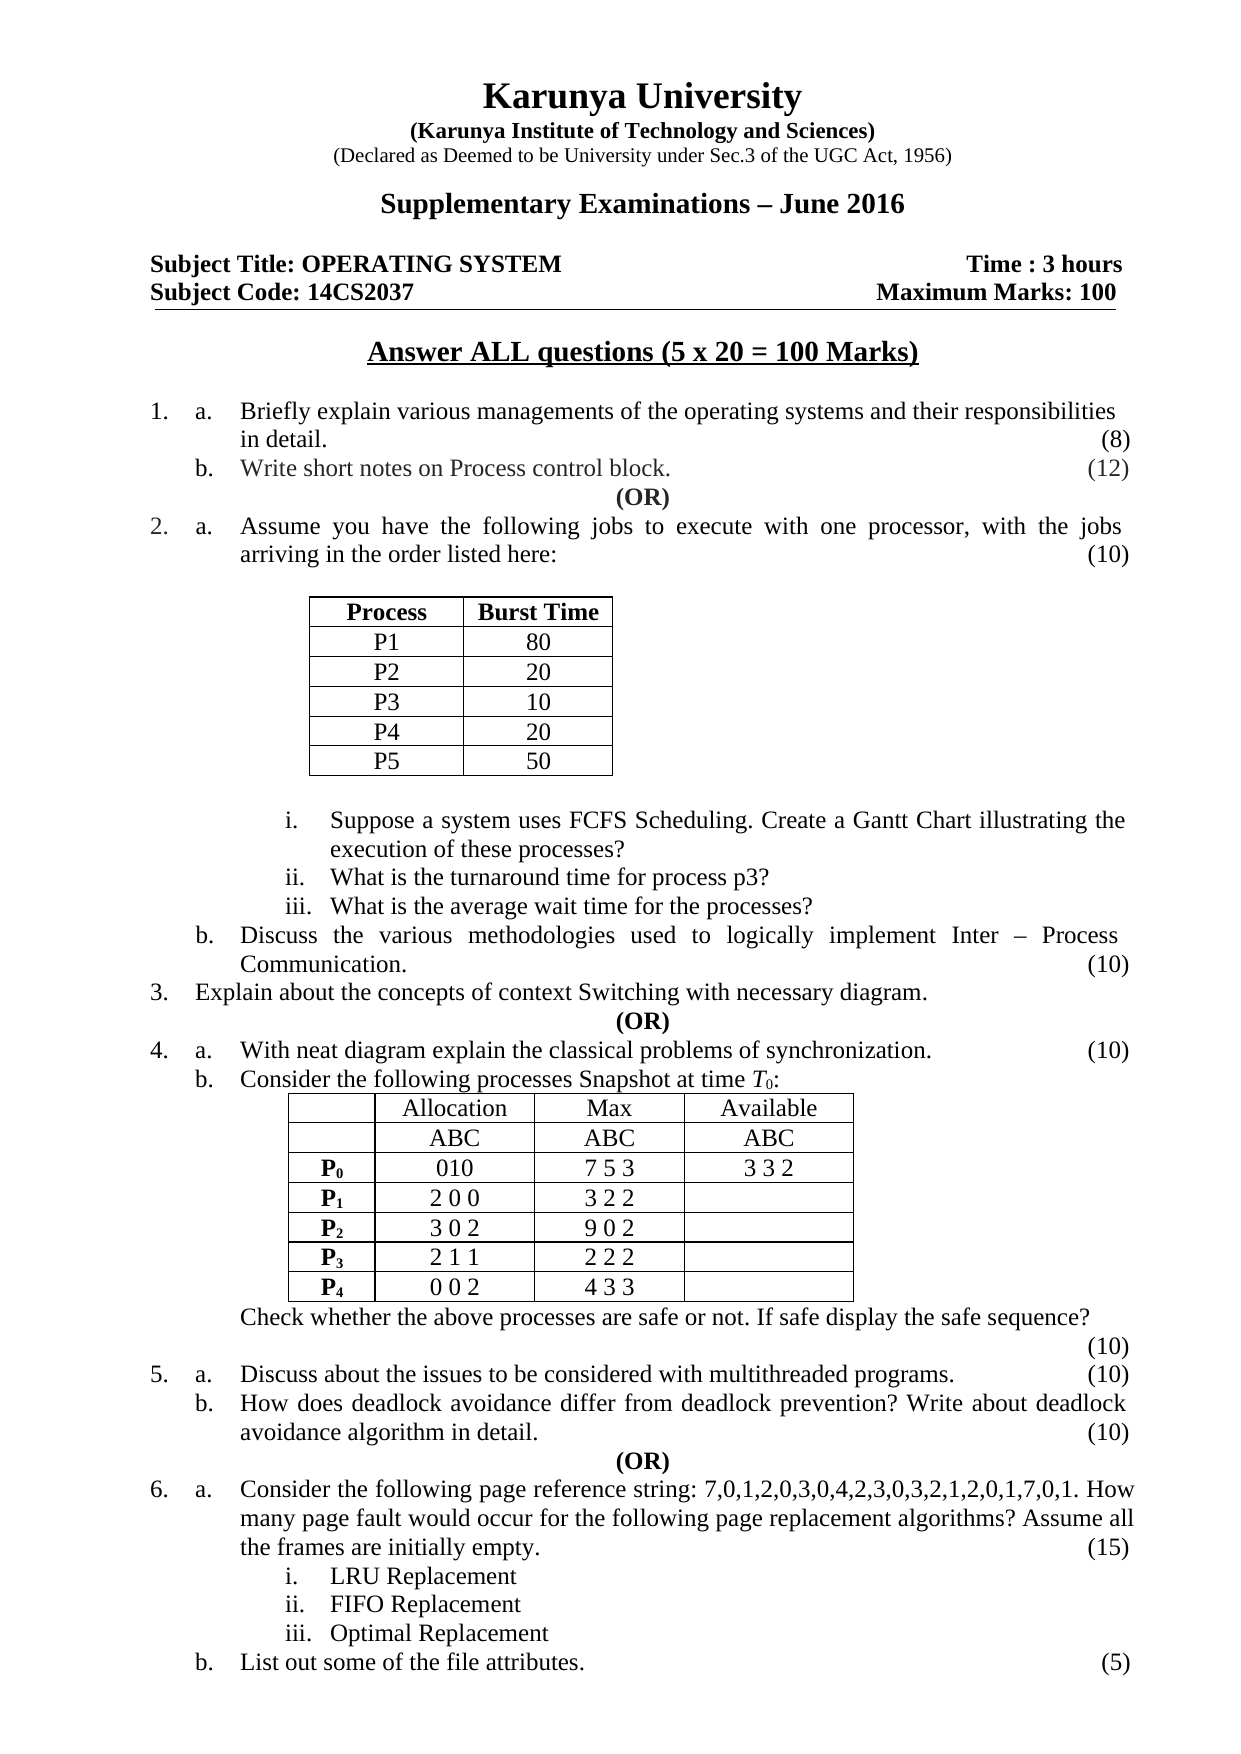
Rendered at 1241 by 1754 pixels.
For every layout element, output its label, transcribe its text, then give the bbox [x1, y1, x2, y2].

table_header Allocation [376, 1094, 534, 1122]
table_cell 10 [464, 687, 612, 716]
text 3. Explain about the concepts of context Switching with necessary diagram. [150, 977, 1135, 1006]
text ii. FIFO Replacement [240, 1589, 1135, 1618]
text 6. a. Consider the following page reference string: 7,0,1,2,0,3,0,4,2,3,0,3,2,1,2,0,1,7,0,1. How many page fault would occur for the following page replacement algorithms? Assume all the frames are initially empty. (15) [150, 1474, 1135, 1561]
table_cell 20 [464, 657, 612, 686]
text (OR) [150, 482, 1135, 511]
table_cell P2 [310, 657, 463, 686]
table_cell ABC [685, 1123, 853, 1152]
text Check whether the above processes are safe or not. If safe display the safe sequence? [240, 1302, 1135, 1331]
text i. LRU Replacement [150, 1561, 1135, 1589]
table_cell P2 [289, 1213, 374, 1241]
table_cell P4 [310, 717, 463, 745]
table_cell 010 [376, 1153, 534, 1182]
title b. Consider the following processes Snapshot at time T0: [150, 1064, 1135, 1092]
table_cell P3 [289, 1243, 374, 1271]
text Answer ALL questions (5 x 20 = 100 Marks) [150, 334, 1135, 368]
table_cell 2 0 0 [376, 1183, 534, 1212]
text b. Discuss the various methodologies used to logically implement Inter – Process Communication. (10) [195, 920, 1135, 977]
table_header Max [535, 1094, 684, 1122]
table_cell 2 1 1 [376, 1243, 534, 1271]
table_header Process [310, 598, 463, 626]
table_cell 2 2 2 [535, 1243, 684, 1271]
table_cell 4 3 3 [535, 1272, 684, 1301]
text University [150, 74, 1135, 117]
table_cell 3 2 2 [535, 1183, 684, 1212]
list 2. a. Assume you have the following jobs to execute with one processor, with the jobs arriving in the order listed here: (10) [150, 511, 1135, 568]
table_cell [685, 1272, 853, 1301]
text (10) [240, 1331, 1135, 1359]
table_cell ABC [535, 1123, 684, 1152]
text (OR) [150, 1006, 1135, 1035]
text (OR) [150, 1446, 1135, 1474]
table_cell 0 0 2 [376, 1272, 534, 1301]
text iii. Optimal Replacement [240, 1618, 1135, 1647]
table_cell [685, 1243, 853, 1271]
table_cell P1 [310, 627, 463, 656]
list ii. What is the turnaround time for process p3? [240, 862, 1135, 891]
table_cell 80 [464, 627, 612, 656]
table_cell ABC [376, 1123, 534, 1152]
table_cell [685, 1213, 853, 1241]
table_cell 50 [464, 746, 612, 775]
text 4. a. With neat diagram explain the classical problems of synchronization. (10) [150, 1035, 1135, 1064]
table_cell P1 [289, 1183, 374, 1212]
table_cell P3 [310, 687, 463, 716]
text b. How does deadlock avoidance differ from deadlock prevention? Write about deadlock avoidance algorithm in detail. (10) [150, 1388, 1135, 1446]
table_header Burst Time [464, 598, 612, 626]
text Supplementary Examinations – June 2016 [150, 186, 1135, 220]
table_cell P0 [289, 1153, 374, 1182]
table_cell [685, 1183, 853, 1212]
text (Declared as Deemed to be University under Sec.3 of the UGC Act, 1956) [150, 143, 1135, 167]
table_cell 9 0 2 [535, 1213, 684, 1241]
table_cell 7 5 3 [535, 1153, 684, 1182]
table_cell 3 0 2 [376, 1213, 534, 1241]
text 5. a. Discuss about the issues to be considered with multithreaded programs. (10) [150, 1359, 1135, 1388]
table_cell 20 [464, 717, 612, 745]
table_header [289, 1094, 374, 1122]
table_cell P4 [289, 1272, 374, 1301]
title Subject Code: 14CS2037 Maximum Marks: 100 [150, 277, 1135, 306]
table_cell P5 [310, 746, 463, 775]
text 1. a. Briefly explain various managements of the operating systems and their responsibilities in detail. (8) [150, 396, 1135, 453]
text (Karunya Institute of Technology and Sciences) [150, 117, 1135, 143]
text iii. What is the average wait time for the processes? [150, 891, 1135, 920]
title Subject Title: OPERATING SYSTEM Time : 3 hours [150, 249, 1135, 277]
list i. Suppose a system uses FCFS Scheduling. Create a Gantt Chart illustrating the execution of these processes? [240, 805, 1135, 862]
table_cell [289, 1123, 374, 1152]
table_header Available [685, 1094, 853, 1122]
text b. Write short notes on Process control block. (12) [150, 453, 1135, 482]
table_cell 3 3 2 [685, 1153, 853, 1182]
text b. List out some of the file attributes. (5) [150, 1647, 1135, 1676]
